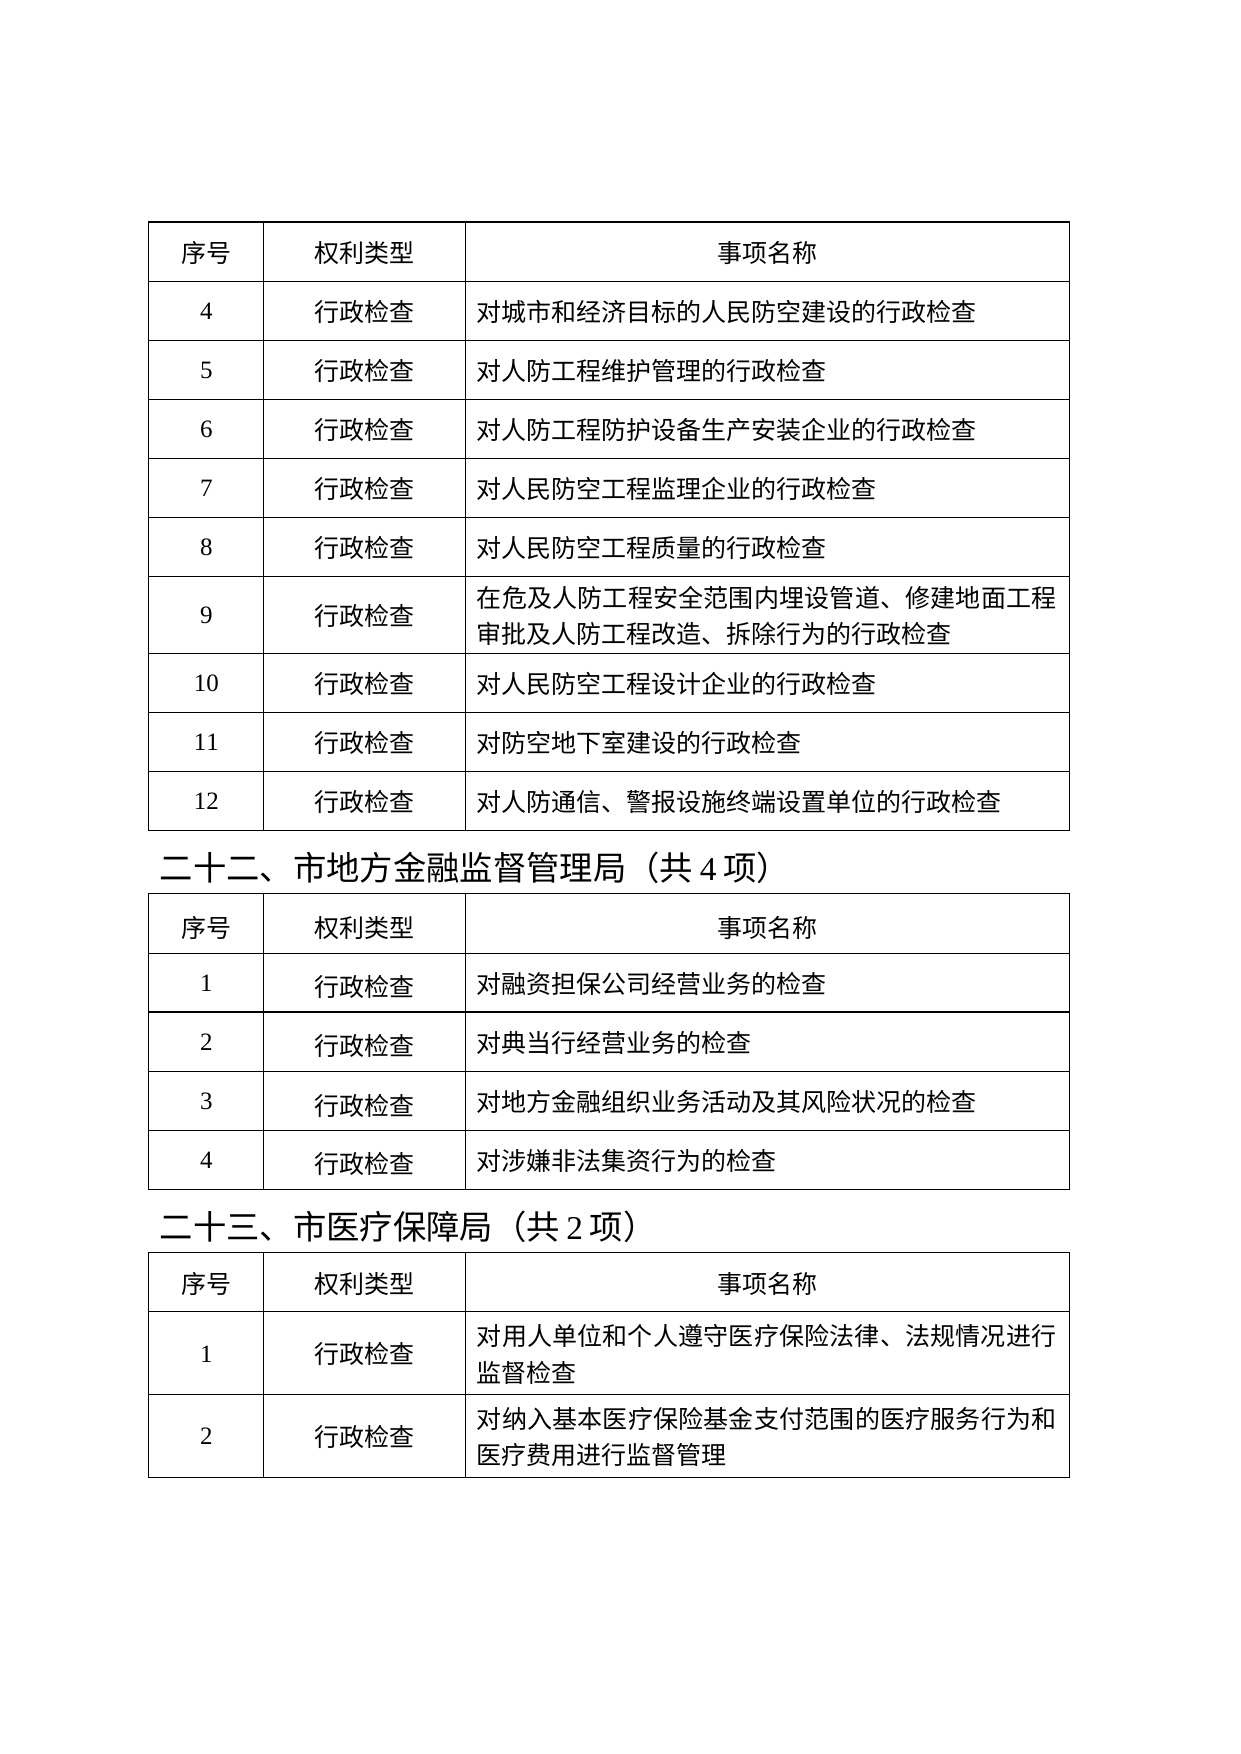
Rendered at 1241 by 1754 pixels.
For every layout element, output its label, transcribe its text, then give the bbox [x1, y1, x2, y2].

table_cell 行政检查 [264, 1312, 465, 1394]
table_cell 行政检查 [264, 713, 465, 771]
table_cell 3 [149, 1072, 263, 1129]
table_cell 对人民防空工程设计企业的行政检查 [466, 654, 1069, 712]
table_cell 行政检查 [264, 1131, 465, 1189]
table_header 事项名称 [466, 894, 1069, 952]
table_cell 行政检查 [264, 577, 465, 653]
table_header 权利类型 [264, 223, 465, 281]
table_cell 对地方金融组织业务活动及其风险状况的检查 [466, 1072, 1069, 1129]
table_cell 行政检查 [264, 772, 465, 830]
table_cell 对典当行经营业务的检查 [466, 1013, 1069, 1071]
table_cell 行政检查 [264, 459, 465, 517]
table_cell 7 [149, 459, 263, 517]
table_cell 对用人单位和个人遵守医疗保险法律、法规情况进行监督检查 [466, 1312, 1069, 1394]
text 二十三、市医疗保障局（共2项） [159, 1190, 1081, 1252]
table_cell 在危及人防工程安全范围内埋设管道、修建地面工程审批及人防工程改造、拆除行为的行政检查 [466, 577, 1069, 653]
table_cell 对融资担保公司经营业务的检查 [466, 954, 1069, 1011]
table_cell 1 [149, 1312, 263, 1394]
table_cell 对城市和经济目标的人民防空建设的行政检查 [466, 282, 1069, 339]
table_cell 对防空地下室建设的行政检查 [466, 713, 1069, 771]
table_cell 行政检查 [264, 518, 465, 576]
table_cell 对人防通信、警报设施终端设置单位的行政检查 [466, 772, 1069, 830]
table_cell 4 [149, 1131, 263, 1189]
table_cell 行政检查 [264, 654, 465, 712]
table_header 权利类型 [264, 1253, 465, 1311]
table_cell 2 [149, 1013, 263, 1071]
text 二十二、市地方金融监督管理局（共4项） [159, 831, 1081, 893]
table_cell 对人民防空工程质量的行政检查 [466, 518, 1069, 576]
table_header 序号 [149, 1253, 263, 1311]
table_cell 对人民防空工程监理企业的行政检查 [466, 459, 1069, 517]
table_cell 行政检查 [264, 1013, 465, 1071]
table_cell 2 [149, 1395, 263, 1477]
table_cell 对人防工程防护设备生产安装企业的行政检查 [466, 400, 1069, 458]
table_cell 10 [149, 654, 263, 712]
table_cell 4 [149, 282, 263, 339]
table_cell 行政检查 [264, 1395, 465, 1477]
table_header 序号 [149, 223, 263, 281]
table_header 事项名称 [466, 223, 1069, 281]
table_cell 行政检查 [264, 341, 465, 399]
table_cell 行政检查 [264, 282, 465, 339]
table_cell 11 [149, 713, 263, 771]
table_header 序号 [149, 894, 263, 952]
table_cell 对纳入基本医疗保险基金支付范围的医疗服务行为和医疗费用进行监督管理 [466, 1395, 1069, 1477]
table_cell 6 [149, 400, 263, 458]
table_cell 1 [149, 954, 263, 1011]
table_cell 对人防工程维护管理的行政检查 [466, 341, 1069, 399]
table_cell 行政检查 [264, 400, 465, 458]
table_header 权利类型 [264, 894, 465, 952]
table_cell 9 [149, 577, 263, 653]
table_cell 行政检查 [264, 1072, 465, 1129]
table_cell 对涉嫌非法集资行为的检查 [466, 1131, 1069, 1189]
table_cell 5 [149, 341, 263, 399]
table_cell 12 [149, 772, 263, 830]
table_cell 行政检查 [264, 954, 465, 1011]
table_cell 8 [149, 518, 263, 576]
table_header 事项名称 [466, 1253, 1069, 1311]
